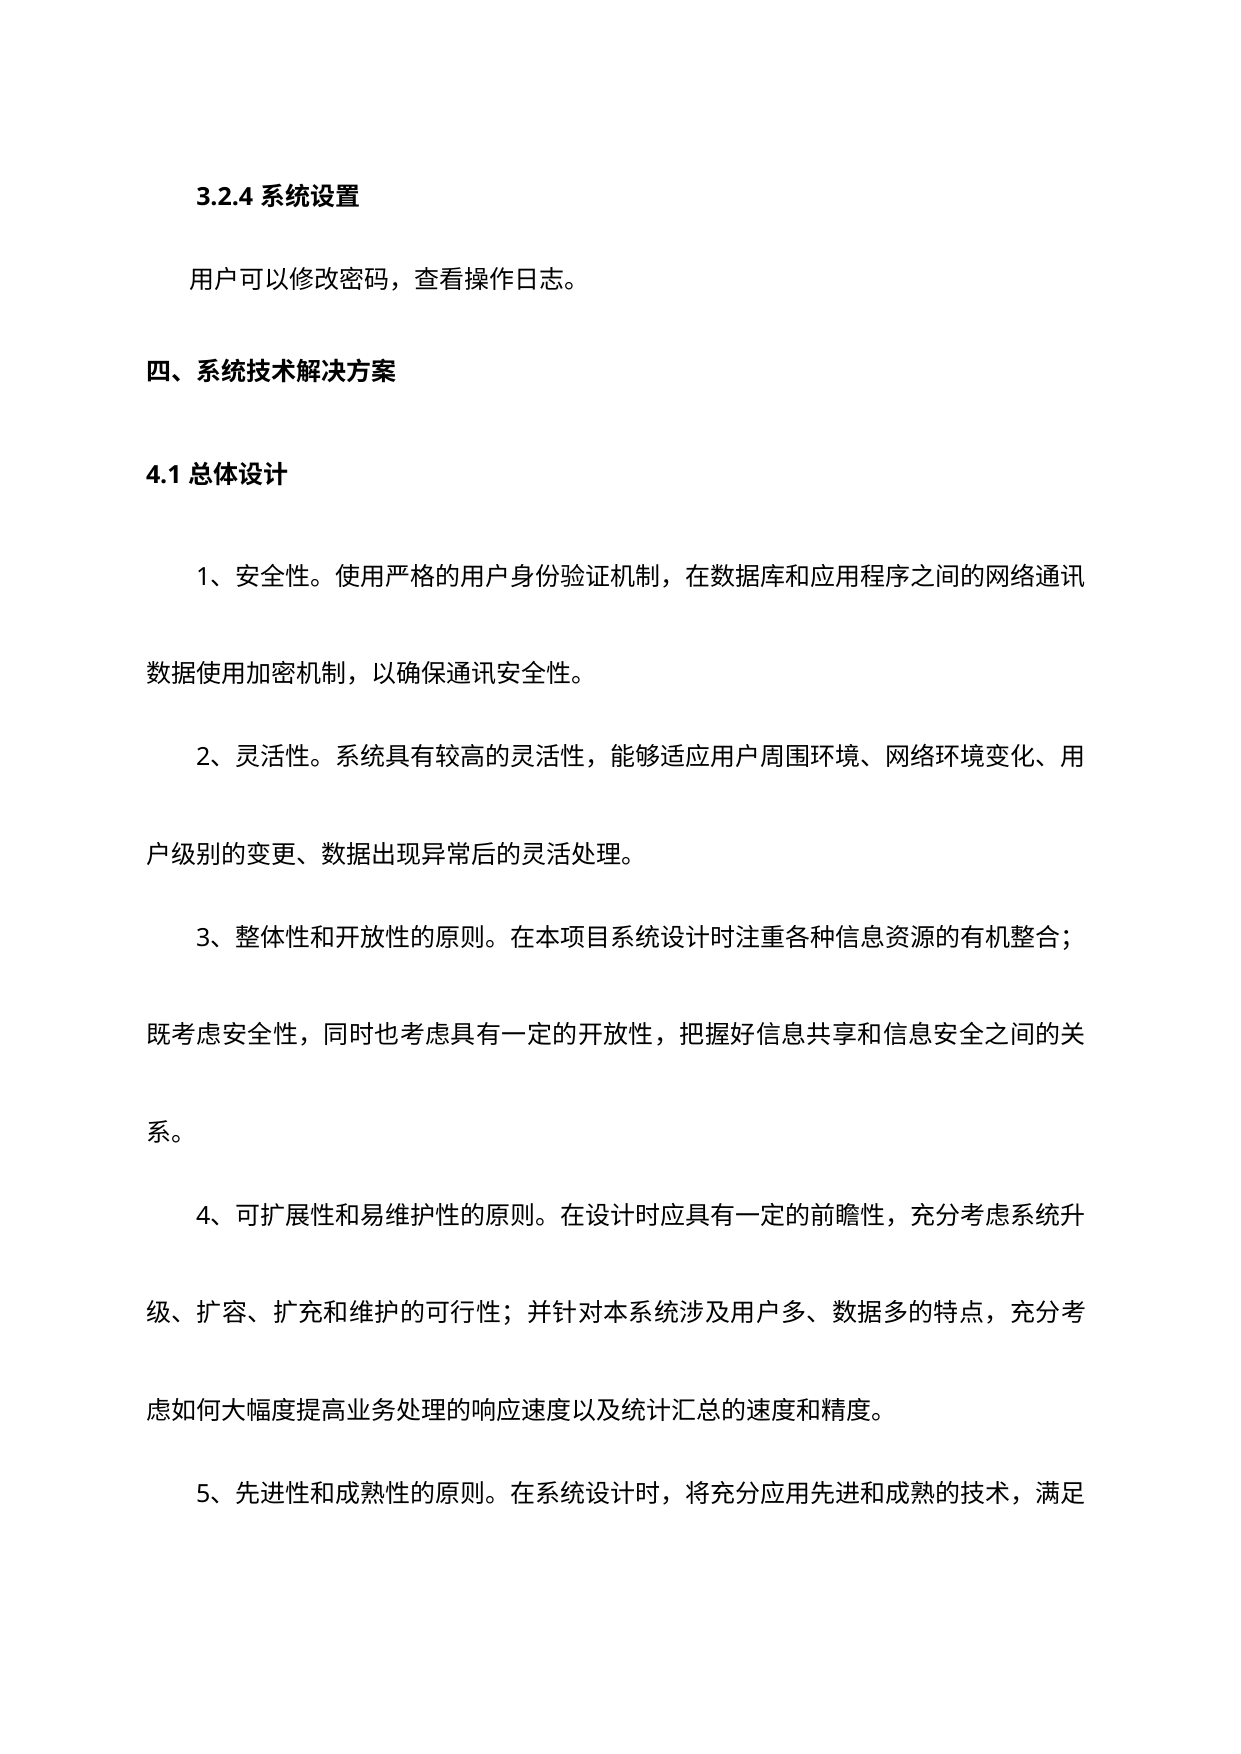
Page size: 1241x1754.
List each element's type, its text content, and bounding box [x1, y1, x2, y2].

subtitle 4.1 总体设计 [146, 441, 1087, 506]
text 3、整体性和开放性的原则。在本项目系统设计时注重各种信息资源的有机整合；既考虑安全性，同时也考虑具有一定的开放性，把握好信息共享和信息安全之间的关系。 [146, 903, 1087, 1163]
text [146, 1459, 1087, 1524]
subtitle 3.2.4 系统设置 [146, 162, 1087, 227]
text 2、灵活性。系统具有较高的灵活性，能够适应用户周围环境、网络环境变化、用户级别的变更、数据出现异常后的灵活处理。 [146, 722, 1087, 885]
subtitle 系统技术解决方案 [146, 337, 1087, 402]
text 用户可以修改密码，查看操作日志。 [146, 245, 1087, 310]
text 1、安全性。使用严格的用户身份验证机制，在数据库和应用程序之间的网络通讯数据使用加密机制，以确保通讯安全性。 [146, 542, 1087, 704]
text 4、可扩展性和易维护性的原则。在设计时应具有一定的前瞻性，充分考虑系统升级、扩容、扩充和维护的可行性；并针对本系统涉及用户多、数据多的特点，充分考虑如何大幅度提高业务处理的响应速度以及统计汇总的速度和精度。 [146, 1181, 1087, 1441]
